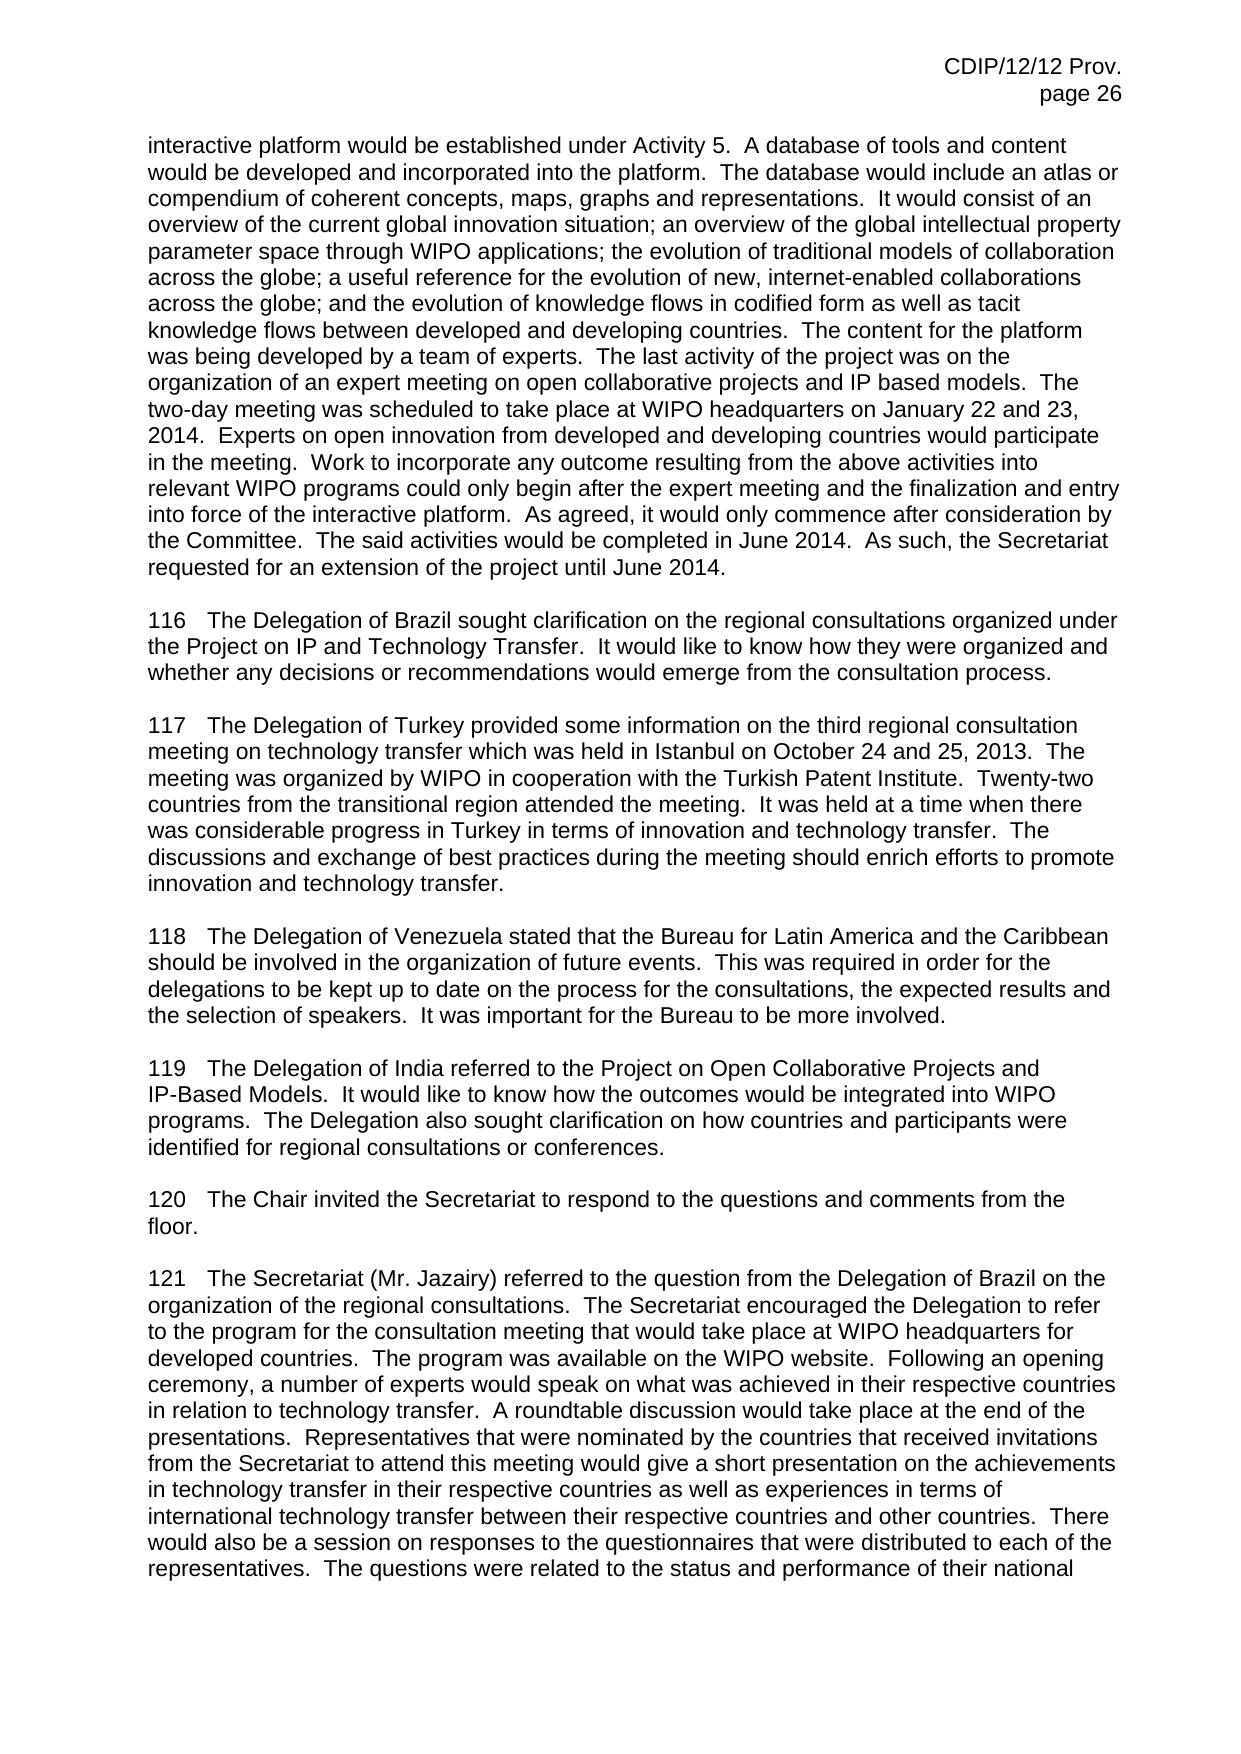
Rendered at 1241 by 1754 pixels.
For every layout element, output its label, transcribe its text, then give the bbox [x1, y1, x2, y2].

text The Delegation of Brazil sought clarification on the regional consultations organized under the Project on IP and Technology Transfer. It would like to know how they were organized and whether any decisions or recommendations would emerge from the consultation process. [148, 607, 1122, 686]
text The Delegation of Turkey provided some information on the third regional consultation meeting on technology transfer which was held in Istanbul on October 24 and 25, 2013. The meeting was organized by WIPO in cooperation with the Turkish Patent Institute. Twenty-two countries from the transitional region attended the meeting. It was held at a time when there was considerable progress in Turkey in terms of innovation and technology transfer. The discussions and exchange of best practices during the meeting should enrich efforts to promote innovation and technology transfer. [148, 712, 1122, 896]
text The Delegation of Venezuela stated that the Bureau for Latin America and the Caribbean should be involved in the organization of future events. This was required in order for the delegations to be kept up to date on the process for the consultations, the expected results and the selection of speakers. It was important for the Bureau to be more involved. [148, 923, 1122, 1028]
text The Delegation of India referred to the Project on Open Collaborative Projects and IP-Based Models. It would like to know how the outcomes would be integrated into WIPO programs. The Delegation also sought clarification on how countries and participants were identified for regional consultations or conferences. [148, 1054, 1122, 1160]
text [148, 132, 1122, 580]
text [148, 1265, 1122, 1582]
text The Chair invited the Secretariat to respond to the questions and comments from the floor. [148, 1186, 1122, 1239]
